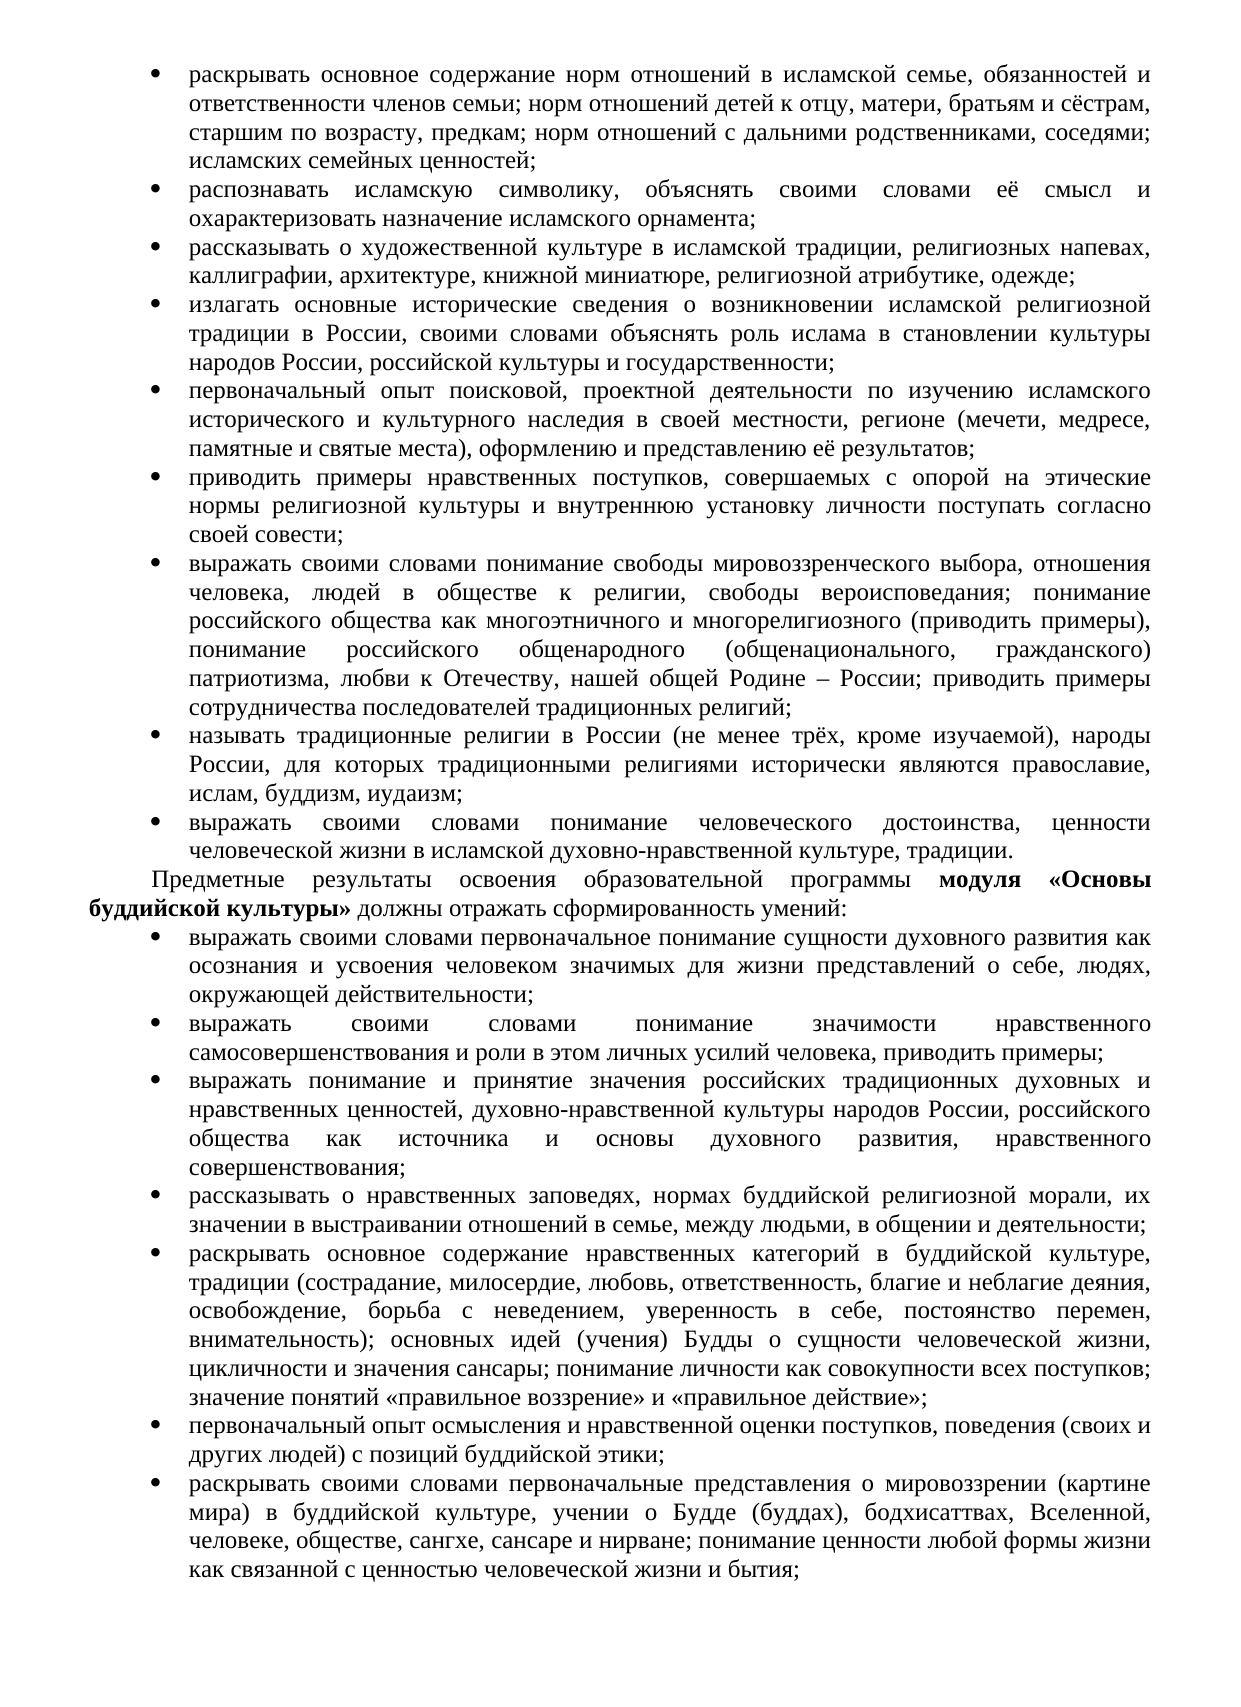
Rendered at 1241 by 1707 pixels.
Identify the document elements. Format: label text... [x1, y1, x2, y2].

list раскрывать своими словами первоначальные представления о мировоззрении (картине мира) в буддийской культуре, учении о Будде (буддах), бодхисаттвах, Вселенной, человеке, обществе, сангхе, сансаре и нирване; понимание ценности любой формы жизни как связанной с ценностью человеческой жизни и бытия; [151, 1468, 1152, 1583]
list приводить примеры нравственных поступков, совершаемых с опорой на этические нормы религиозной культуры и внутреннюю установку личности поступать согласно своей совести; [151, 462, 1152, 548]
text Предметные результаты освоения образовательной программы модуля «Основы буддийской культуры» должны отражать сформированность умений: [89, 864, 1152, 922]
list раскрывать основное содержание норм отношений в исламской семье, обязанностей и ответственности членов семьи; норм отношений детей к отцу, матери, братьям и сёстрам, старшим по возрасту, предкам; норм отношений с дальними родственниками, соседями; исламских семейных ценностей; [151, 59, 1152, 174]
list излагать основные исторические сведения о возникновении исламской религиозной традиции в России, своими словами объяснять роль ислама в становлении культуры народов России, российской культуры и государственности; [151, 289, 1152, 375]
list рассказывать о художественной культуре в исламской традиции, религиозных напевах, каллиграфии, архитектуре, книжной миниатюре, религиозной атрибутике, одежде; [151, 232, 1152, 289]
list распознавать исламскую символику, объяснять своими словами её смысл и охарактеризовать назначение исламского орнамента; [151, 174, 1152, 232]
list рассказывать о нравственных заповедях, нормах буддийской религиозной морали, их значении в выстраивании отношений в семье, между людьми, в общении и деятельности; [151, 1180, 1152, 1238]
list называть традиционные религии в России (не менее трёх, кроме изучаемой), народы России, для которых традиционными религиями исторически являются православие, ислам, буддизм, иудаизм; [151, 720, 1152, 807]
list первоначальный опыт осмысления и нравственной оценки поступков, поведения (своих и других людей) с позиций буддийской этики; [151, 1410, 1152, 1468]
list выражать своими словами понимание значимости нравственного самосовершенствования и роли в этом личных усилий человека, приводить примеры; [151, 1008, 1152, 1065]
list выражать своими словами понимание свободы мировоззренческого выбора, отношения человека, людей в обществе к религии, свободы вероисповедания; понимание российского общества как многоэтничного и многорелигиозного (приводить примеры), понимание российского общенародного (общенационального, гражданского) патриотизма, любви к Оте­честву, нашей общей Родине – России; приводить примеры сотрудничества последователей традиционных религий; [151, 548, 1152, 720]
list раскрывать основное содержание нравственных категорий в буддийской культуре, традиции (сострадание, милосердие, любовь, ответственность, благие и неблагие деяния, освобождение, борьба с неведением, уверенность в себе, постоянство перемен, внимательность); основных идей (учения) Будды о сущности человеческой жизни, цикличности и значения сансары; понимание личности как совокупности всех поступков; значение понятий «правильное воззрение» и «правильное действие»; [151, 1238, 1152, 1410]
list выражать понимание и принятие значения российских традиционных духовных и нравственных ценностей, духовно-нравственной культуры народов России, российского общества как источника и основы духовного развития, нравственного совершенствования; [151, 1065, 1152, 1180]
list первоначальный опыт поисковой, проектной деятельности по изучению исламского исторического и культурного наследия в своей местности, регионе (мечети, медресе, памятные и святые места), оформлению и представлению её результатов; [151, 375, 1152, 462]
list выражать своими словами понимание человеческого достоинства, ценности человеческой жизни в исламской духовно-нравственной культуре, традиции. [151, 807, 1152, 864]
list выражать своими словами первоначальное понимание сущности духовного развития как осознания и усвоения человеком значимых для жизни представлений о себе, людях, окружающей действительности; [151, 922, 1152, 1008]
